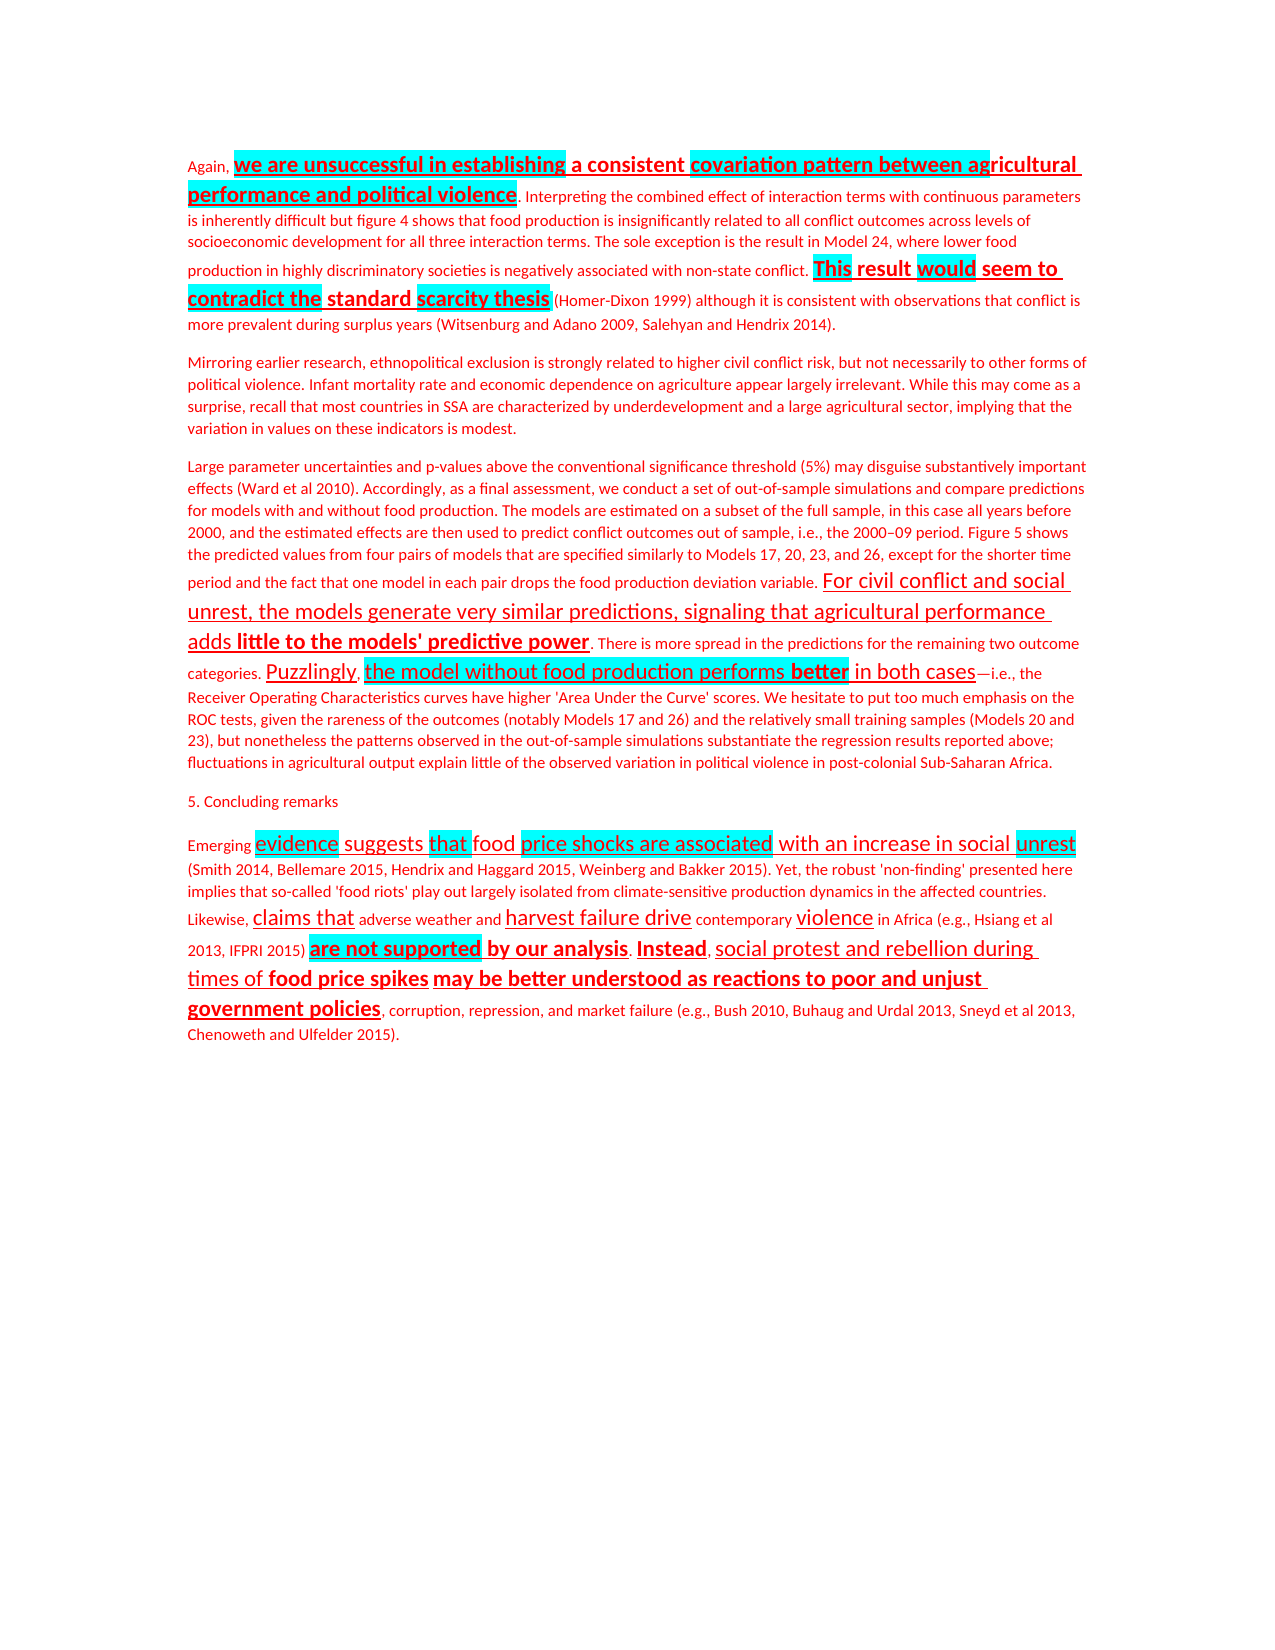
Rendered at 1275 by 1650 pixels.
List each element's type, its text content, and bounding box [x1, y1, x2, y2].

text Mirroring earlier research, ethnopolitical exclusion is strongly related to higher civil conflict risk, but not necessarily to other forms of political violence. Infant mortality rate and economic dependence on agriculture appear largely irrelevant. While this may come as a surprise, recall that most countries in SSA are characterized by underdevelopment and a large agricultural sector, implying that the variation in values on these indicators is modest. [187, 352, 1087, 438]
text Again, we are unsuccessful in establishing a consistent covariation pattern between agricultural performance and political violence. Interpreting the combined effect of interaction terms with continuous parameters is inherently difficult but figure 4 shows that food production is insignificantly related to all conflict outcomes across levels of socioeconomic development for all three interaction terms. The sole exception is the result in Model 24, where lower food production in highly discriminatory societies is negatively associated with non-state conflict. This result would seem to contradict the standard scarcity thesis (Homer-Dixon 1999) although it is consistent with observations that conflict is more prevalent during surplus years (Witsenburg and Adano 2009, Salehyan and Hendrix 2014). [187, 150, 1087, 334]
text Large parameter uncertainties and p-values above the conventional significance threshold (5%) may disguise substantively important effects (Ward et al 2010). Accordingly, as a final assessment, we conduct a set of out-of-sample simulations and compare predictions for models with and without food production. The models are estimated on a subset of the full sample, in this case all years before 2000, and the estimated effects are then used to predict conflict outcomes out of sample, i.e., the 2000–09 period. Figure 5 shows the predicted values from four pairs of models that are specified similarly to Models 17, 20, 23, and 26, except for the shorter time period and the fact that one model in each pair drops the food production deviation variable. For civil conflict and social unrest, the models generate very similar predictions, signaling that agricultural performance adds little to the models' predictive power. There is more spread in the predictions for the remaining two outcome categories. Puzzlingly, the model without food production performs better in both cases—i.e., the Receiver Operating Characteristics curves have higher 'Area Under the Curve' scores. We hesitate to put too much emphasis on the ROC tests, given the rareness of the outcomes (notably Models 17 and 26) and the relatively small training samples (Models 20 and 23), but nonetheless the patterns observed in the out-of-sample simulations substantiate the regression results reported above; fluctuations in agricultural output explain little of the observed variation in political violence in post-colonial Sub-Saharan Africa. [187, 457, 1087, 773]
text Emerging evidence suggests that food price shocks are associated with an increase in social unrest (Smith 2014, Bellemare 2015, Hendrix and Haggard 2015, Weinberg and Bakker 2015). Yet, the robust 'non-finding' presented here implies that so-called 'food riots' play out largely isolated from climate-sensitive production dynamics in the affected countries. Likewise, claims that adverse weather and harvest failure drive contemporary violence in Africa (e.g., Hsiang et al 2013, IFPRI 2015) are not supported by our analysis. Instead, social protest and rebellion during times of food price spikes may be better understood as reactions to poor and unjust government policies, corruption, repression, and market failure (e.g., Bush 2010, Buhaug and Urdal 2013, Sneyd et al 2013, Chenoweth and Ulfelder 2015). [187, 829, 1087, 1044]
text 5. Concluding remarks [187, 791, 1087, 811]
